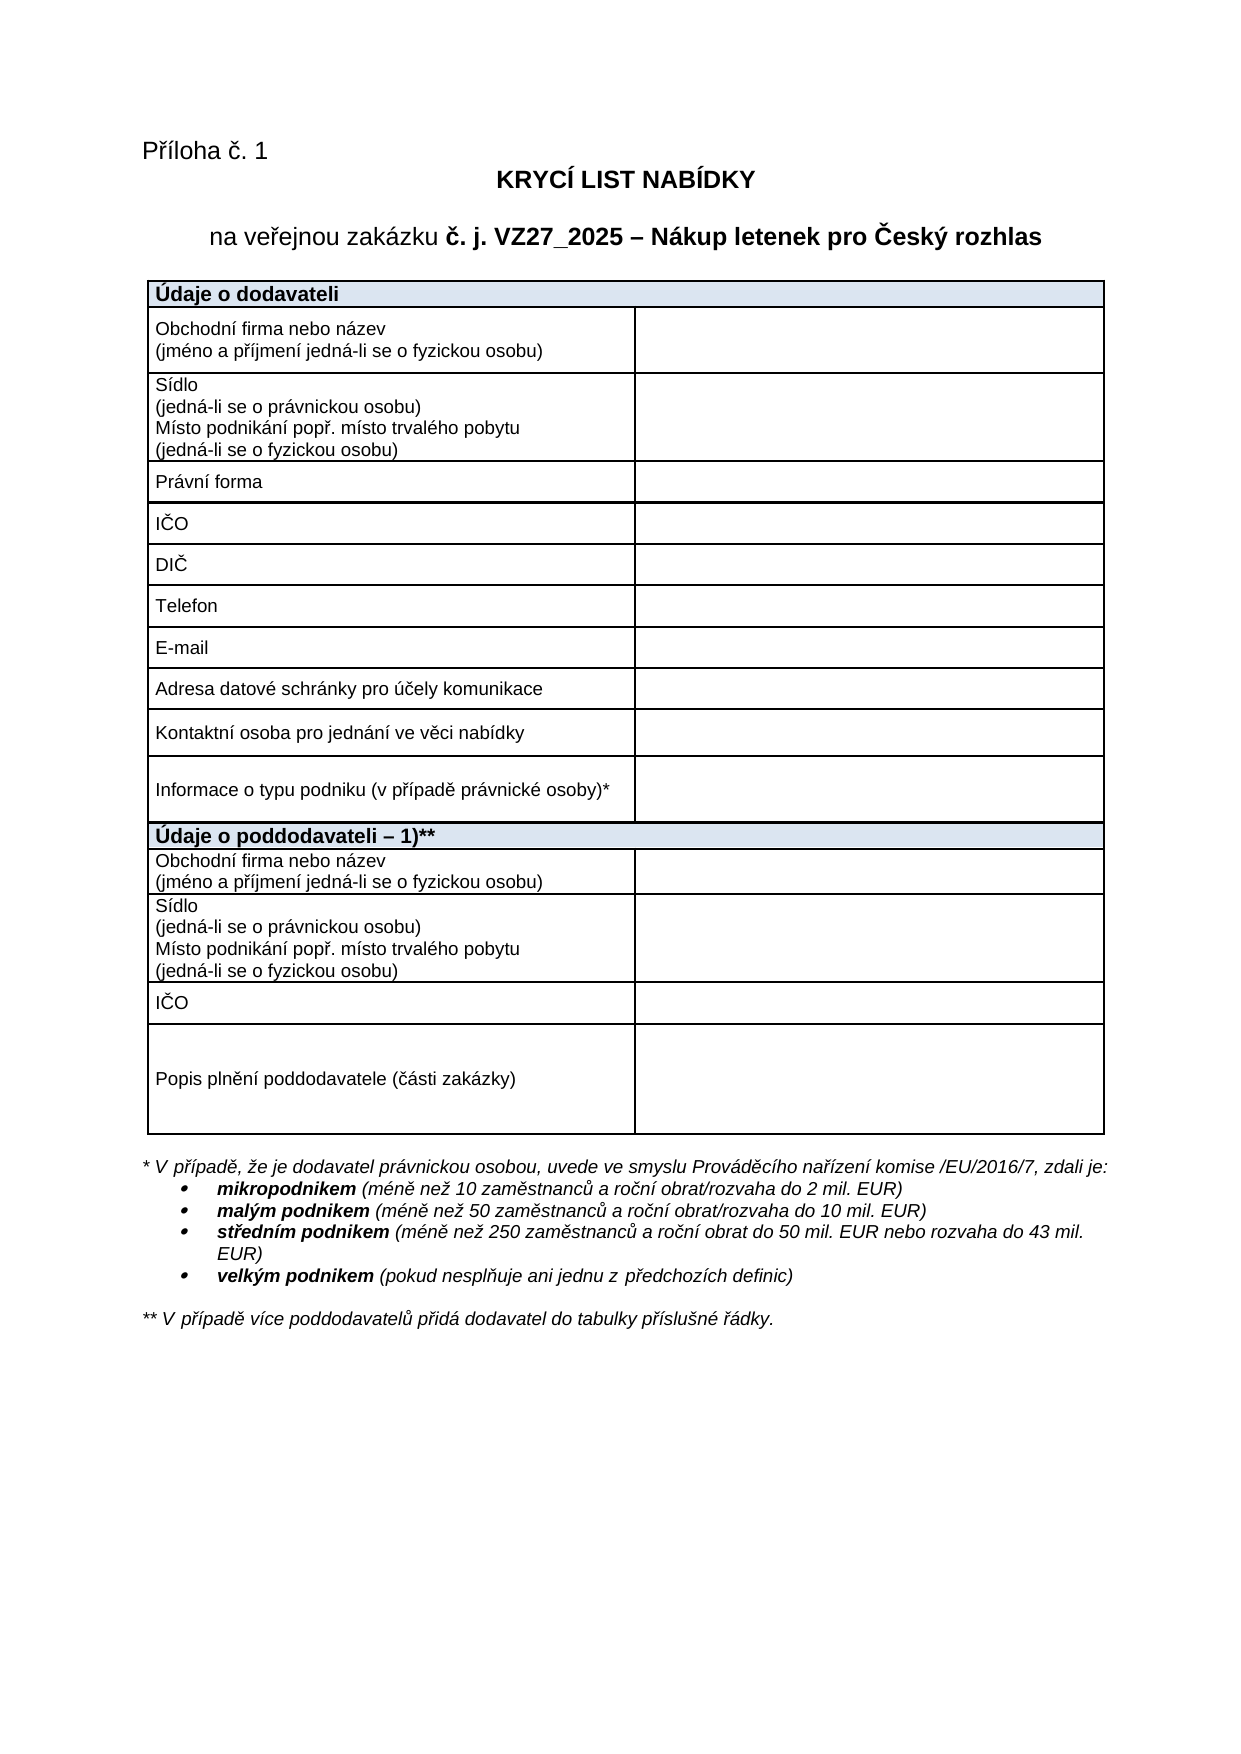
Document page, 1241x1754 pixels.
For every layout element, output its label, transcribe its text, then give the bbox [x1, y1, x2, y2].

table_cell Adresa datové schránky pro účely komunikace [149, 669, 634, 708]
table_cell [636, 850, 1103, 893]
table_cell [636, 710, 1103, 755]
list velkým podnikem (pokud nesplňuje ani jednu z předchozích definic) [179, 1264, 1110, 1286]
table_cell Kontaktní osoba pro jednání ve věci nabídky [149, 710, 634, 755]
table_cell [636, 983, 1103, 1022]
table_cell [636, 308, 1103, 372]
table_cell Údaje o poddodavateli – 1)** [149, 824, 1103, 847]
table_cell Telefon [149, 586, 634, 626]
table_cell Právní forma [149, 462, 634, 501]
table_cell IČO [149, 983, 634, 1022]
table_cell [636, 1025, 1103, 1133]
text * V případě, že je dodavatel právnickou osobou, uvede ve smyslu Prováděcího nařízení komise /EU/2016/7, zdali je: [142, 1156, 1110, 1178]
table_cell Sídlo (jedná-li se o právnickou osobu) Místo podnikání popř. místo trvalého pobytu (jedná-li se o fyzickou osobu) [149, 374, 634, 460]
table_cell Obchodní firma nebo název (jméno a příjmení jedná-li se o fyzickou osobu) [149, 850, 634, 893]
list malým podnikem (méně než 50 zaměstnanců a roční obrat/rozvaha do 10 mil. EUR) [179, 1199, 1110, 1221]
table_cell [636, 757, 1103, 821]
table_cell [636, 895, 1103, 981]
table_cell [636, 504, 1103, 543]
table_cell Obchodní firma nebo název (jméno a příjmení jedná-li se o fyzickou osobu) [149, 308, 634, 372]
table_header Údaje o dodavateli [149, 282, 1103, 306]
table_cell Informace o typu podniku (v případě právnické osoby)* [149, 757, 634, 821]
text KRYCÍ LIST NABÍDKY [142, 164, 1110, 193]
table_cell Popis plnění poddodavatele (části zakázky) [149, 1025, 634, 1133]
table_cell [636, 462, 1103, 501]
table_cell [636, 669, 1103, 708]
table_cell [636, 374, 1103, 460]
table_cell Sídlo (jedná-li se o právnickou osobu) Místo podnikání popř. místo trvalého pobytu (jedná-li se o fyzickou osobu) [149, 895, 634, 981]
table_cell IČO [149, 504, 634, 543]
list středním podnikem (méně než 250 zaměstnanců a roční obrat do 50 mil. EUR nebo rozvaha do 43 mil. EUR) [179, 1221, 1110, 1264]
table_cell DIČ [149, 545, 634, 584]
list mikropodnikem (méně než 10 zaměstnanců a roční obrat/rozvaha do 2 mil. EUR) [179, 1178, 1110, 1199]
table_cell [636, 545, 1103, 584]
table_cell [636, 586, 1103, 626]
table_cell [636, 628, 1103, 667]
text na veřejnou zakázku č. j. VZ27_2025 – Nákup letenek pro Český rozhlas [142, 222, 1110, 251]
text Příloha č. 1 [142, 136, 1110, 164]
table_cell E-mail [149, 628, 634, 667]
text ** V případě více poddodavatelů přidá dodavatel do tabulky příslušné řádky. [142, 1308, 1110, 1329]
